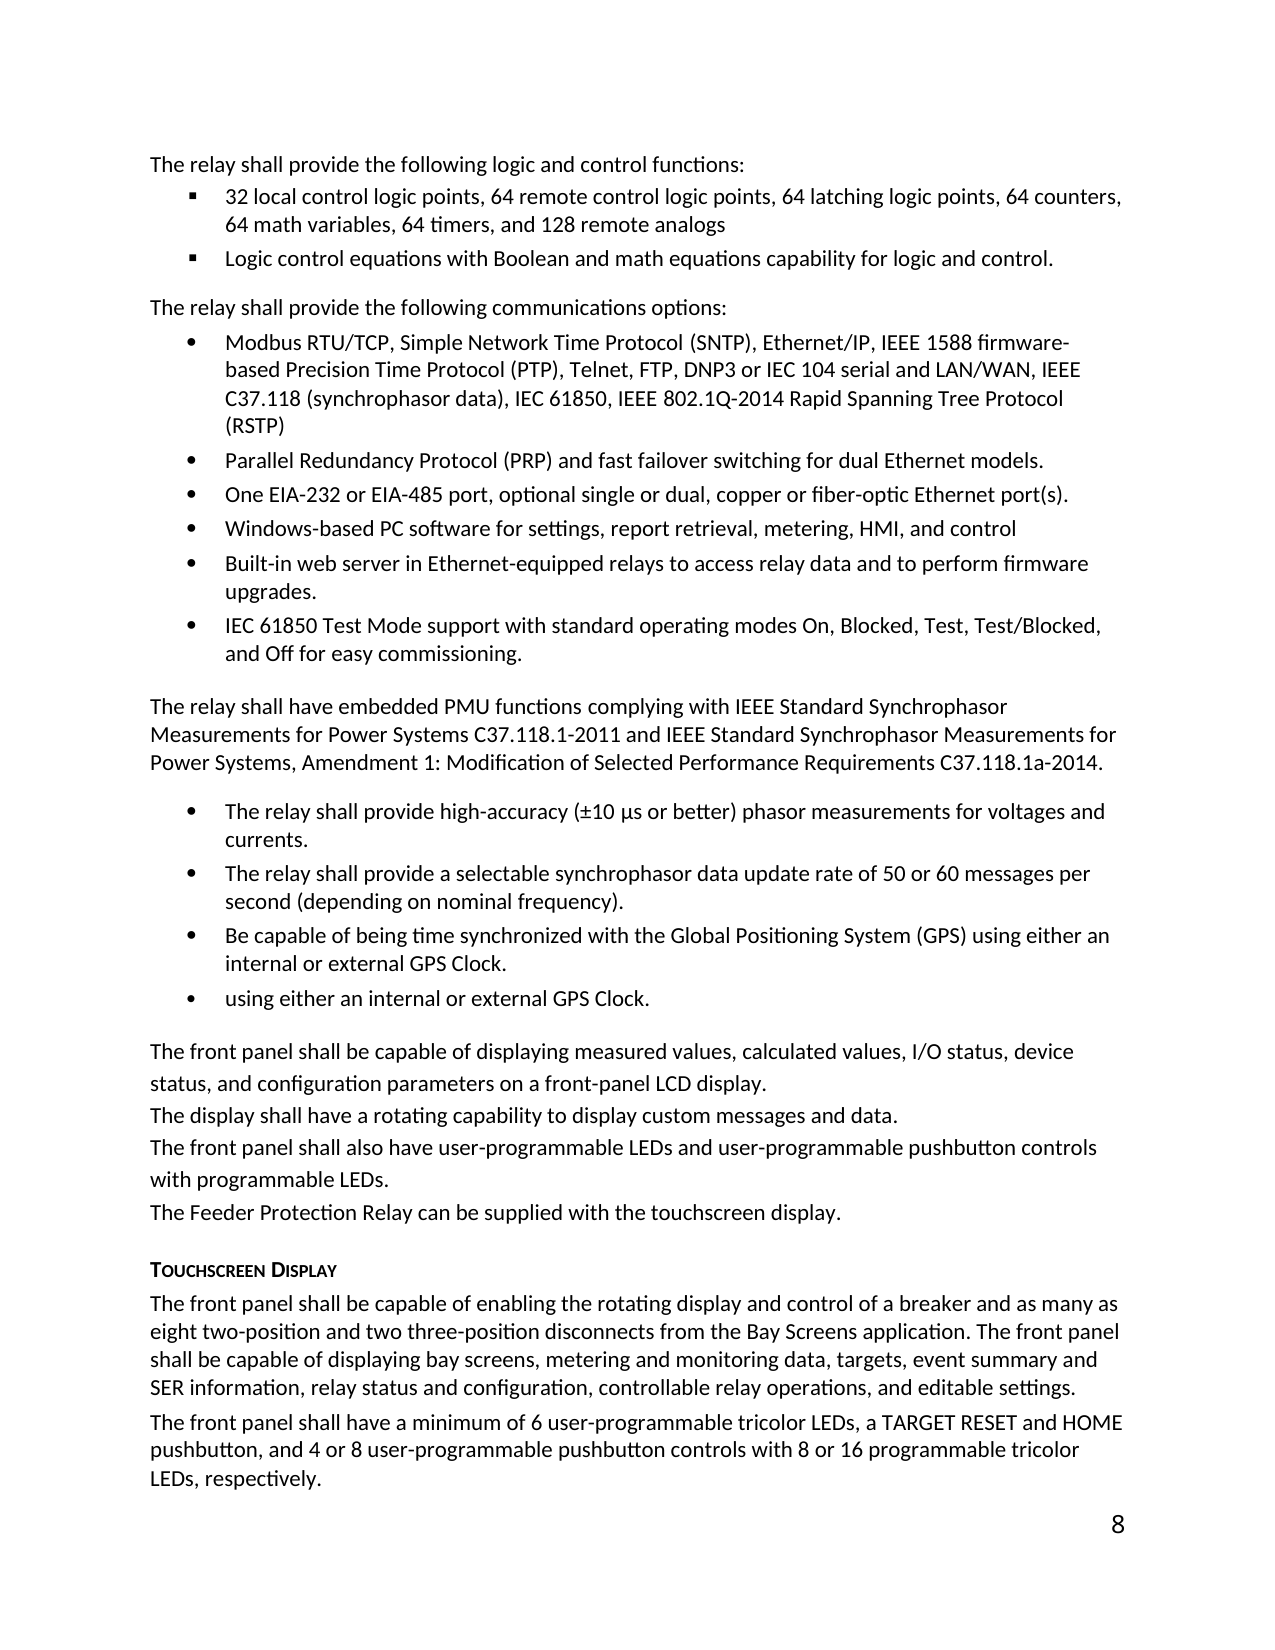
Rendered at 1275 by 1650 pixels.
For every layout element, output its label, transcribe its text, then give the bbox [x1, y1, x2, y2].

text The front panel shall also have user-programmable LEDs and user-programmable pushbutton controls with programmable LEDs. [150, 1133, 1125, 1194]
text The relay shall have embedded PMU functions complying with IEEE Standard Synchrophasor Measurements for Power Systems C37.118.1-2011 and IEEE Standard Synchrophasor Measurements for Power Systems, Amendment 1: Modification of Selected Performance Requirements C37.118.1a-2014. [150, 692, 1125, 776]
text The relay shall provide the following logic and control functions: [150, 150, 1125, 178]
list Be capable of being time synchronized with the Global Positioning System (GPS) using either an internal or external GPS Clock. [187, 922, 1125, 978]
list 32 local control logic points, 64 remote control logic points, 64 latching logic points, 64 counters, 64 math variables, 64 timers, and 128 remote analogs [187, 182, 1125, 238]
list Built-in web server in Ethernet-equipped relays to access relay data and to perform firmware upgrades. [187, 549, 1125, 605]
text The Feeder Protection Relay can be supplied with the touchscreen display. [150, 1198, 1125, 1226]
list The relay shall provide a selectable synchrophasor data update rate of 50 or 60 messages per second (depending on nominal frequency). [187, 859, 1125, 915]
text The front panel shall be capable of displaying measured values, calculated values, I/O status, device status, and configuration parameters on a front-panel LCD display. [150, 1037, 1125, 1097]
list using either an internal or external GPS Clock. [187, 984, 1125, 1012]
list One EIA-232 or EIA-485 port, optional single or dual, copper or fiber-optic Ethernet port(s). [187, 480, 1125, 508]
list Windows-based PC software for settings, report retrieval, metering, HMI, and control [187, 514, 1125, 542]
list Modbus RTU/TCP, Simple Network Time Protocol (SNTP), Ethernet/IP, IEEE 1588 firmware-based Precision Time Protocol (PTP), Telnet, FTP, DNP3 or IEC 104 serial and LAN/WAN, IEEE C37.118 (synchrophasor data), IEC 61850, IEEE 802.1Q-2014 Rapid Spanning Tree Protocol (RSTP) [187, 328, 1125, 440]
list Logic control equations with Boolean and math equations capability for logic and control. [187, 244, 1125, 272]
list Parallel Redundancy Protocol (PRP) and fast failover switching for dual Ethernet models. [187, 446, 1125, 474]
text Touchscreen Display [150, 1255, 1125, 1283]
text The display shall have a rotating capability to display custom messages and data. [150, 1101, 1125, 1129]
list IEC 61850 Test Mode support with standard operating modes On, Blocked, Test, Test/Blocked, and Off for easy commissioning. [187, 611, 1125, 667]
text The relay shall provide the following communications options: [150, 293, 1125, 321]
text The front panel shall have a minimum of 6 user-programmable tricolor LEDs, a TARGET RESET and HOME pushbutton, and 4 or 8 user-programmable pushbutton controls with 8 or 16 programmable tricolor LEDs, respectively. [150, 1408, 1125, 1492]
text The front panel shall be capable of enabling the rotating display and control of a breaker and as many as eight two-position and two three-position disconnects from the Bay Screens application. The front panel shall be capable of displaying bay screens, metering and monitoring data, targets, event summary and SER information, relay status and configuration, controllable relay operations, and editable settings. [150, 1289, 1125, 1401]
list The relay shall provide high-accuracy (±10 µs or better) phasor measurements for voltages and currents. [187, 797, 1125, 853]
